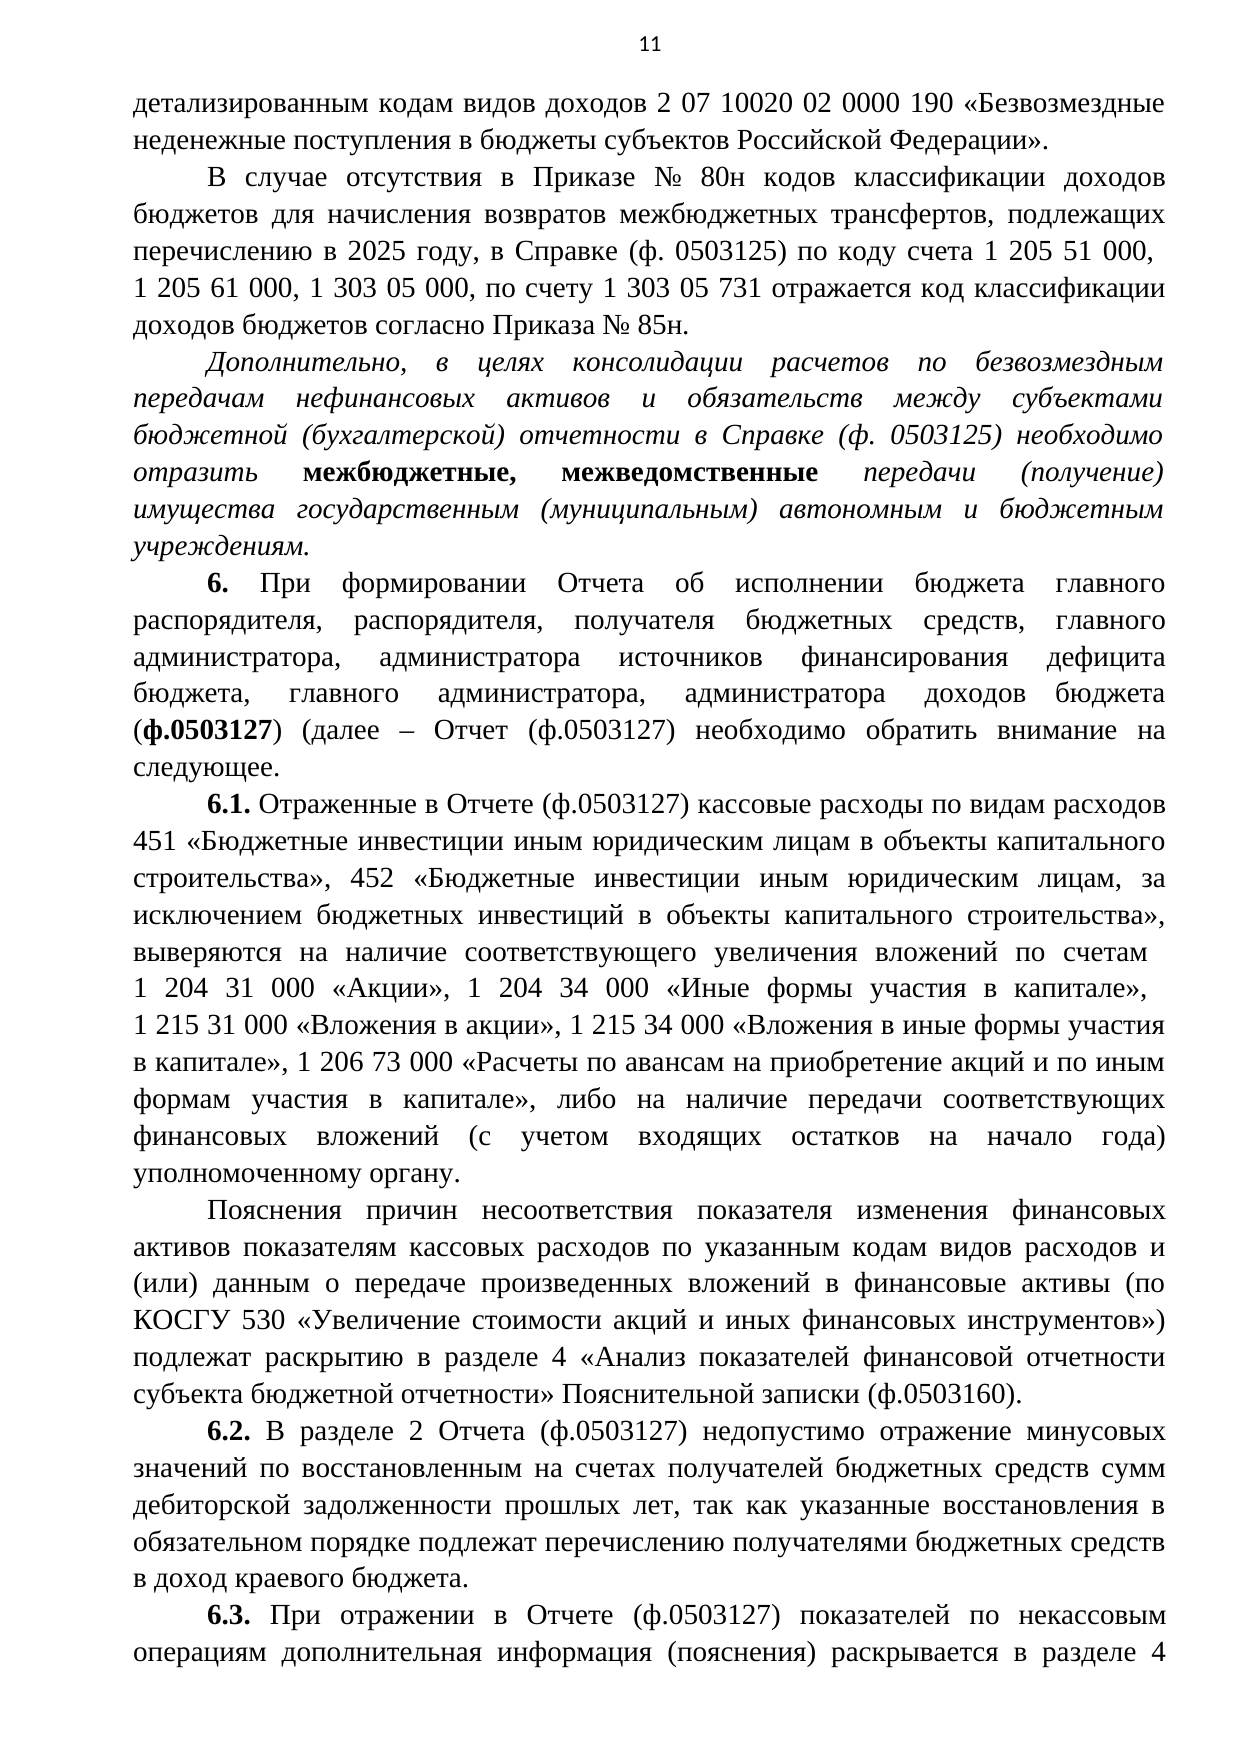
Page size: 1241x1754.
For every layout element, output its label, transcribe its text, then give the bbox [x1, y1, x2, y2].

text В случае отсутствия в Приказе № 80н кодов классификации доходов бюджетов для начисления возвратов межбюджетных трансфертов, подлежащих перечислению в 2025 году, в Справке (ф. 0503125) по коду счета 1 205 51 000, 1 205 61 000, 1 303 05 000, по счету 1 303 05 731 отражается код классификации доходов бюджетов согласно Приказа № 85н. [133, 159, 1167, 340]
text 6.2. В разделе 2 Отчета (ф.0503127) недопустимо отражение минусовых значений по восстановленным на счетах получателей бюджетных средств сумм дебиторской задолженности прошлых лет, так как указанные восстановления в обязательном порядке подлежат перечислению получателями бюджетных средств в доход краевого бюджета. [133, 1413, 1167, 1594]
text 6. При формировании Отчета об исполнении бюджета главного распорядителя, распорядителя, получателя бюджетных средств, главного администратора, администратора источников финансирования дефицита бюджета, главного администратора, администратора доходов бюджета (ф.0503127) (далее – Отчет (ф.0503127) необходимо обратить внимание на следующее. [133, 565, 1167, 783]
text Пояснения причин несоответствия показателя изменения финансовых активов показателям кассовых расходов по указанным кодам видов расходов и (или) данным о передаче произведенных вложений в финансовые активы (по КОСГУ 530 «Увеличение стоимости акций и иных финансовых инструментов») подлежат раскрытию в разделе 4 «Анализ показателей финансовой отчетности субъекта бюджетной отчетности» Пояснительной записки (ф.0503160). [133, 1192, 1167, 1410]
text Дополнительно, в целях консолидации расчетов по безвозмездным передачам нефинансовых активов и обязательств между субъектами бюджетной (бухгалтерской) отчетности в Справке (ф. 0503125) необходимо отразить межбюджетные, межведомственные передачи (получение) имущества государственным (муниципальным) автономным и бюджетным учреждениям. [133, 344, 1167, 562]
text 6.1. Отраженные в Отчете (ф.0503127) кассовые расходы по видам расходов 451 «Бюджетные инвестиции иным юридическим лицам в объекты капитального строительства», 452 «Бюджетные инвестиции иным юридическим лицам, за исключением бюджетных инвестиций в объекты капитального строительства», выверяются на наличие соответствующего увеличения вложений по счетам 1 204 31 000 «Акции», 1 204 34 000 «Иные формы участия в капитале», 1 215 31 000 «Вложения в акции», 1 215 34 000 «Вложения в иные формы участия в капитале», 1 206 73 000 «Расчеты по авансам на приобретение акций и по иным формам участия в капитале», либо на наличие передачи соответствующих финансовых вложений (с учетом входящих остатков на начало года) уполномоченному органу. [133, 786, 1167, 1188]
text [133, 1597, 1167, 1668]
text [133, 86, 1167, 156]
